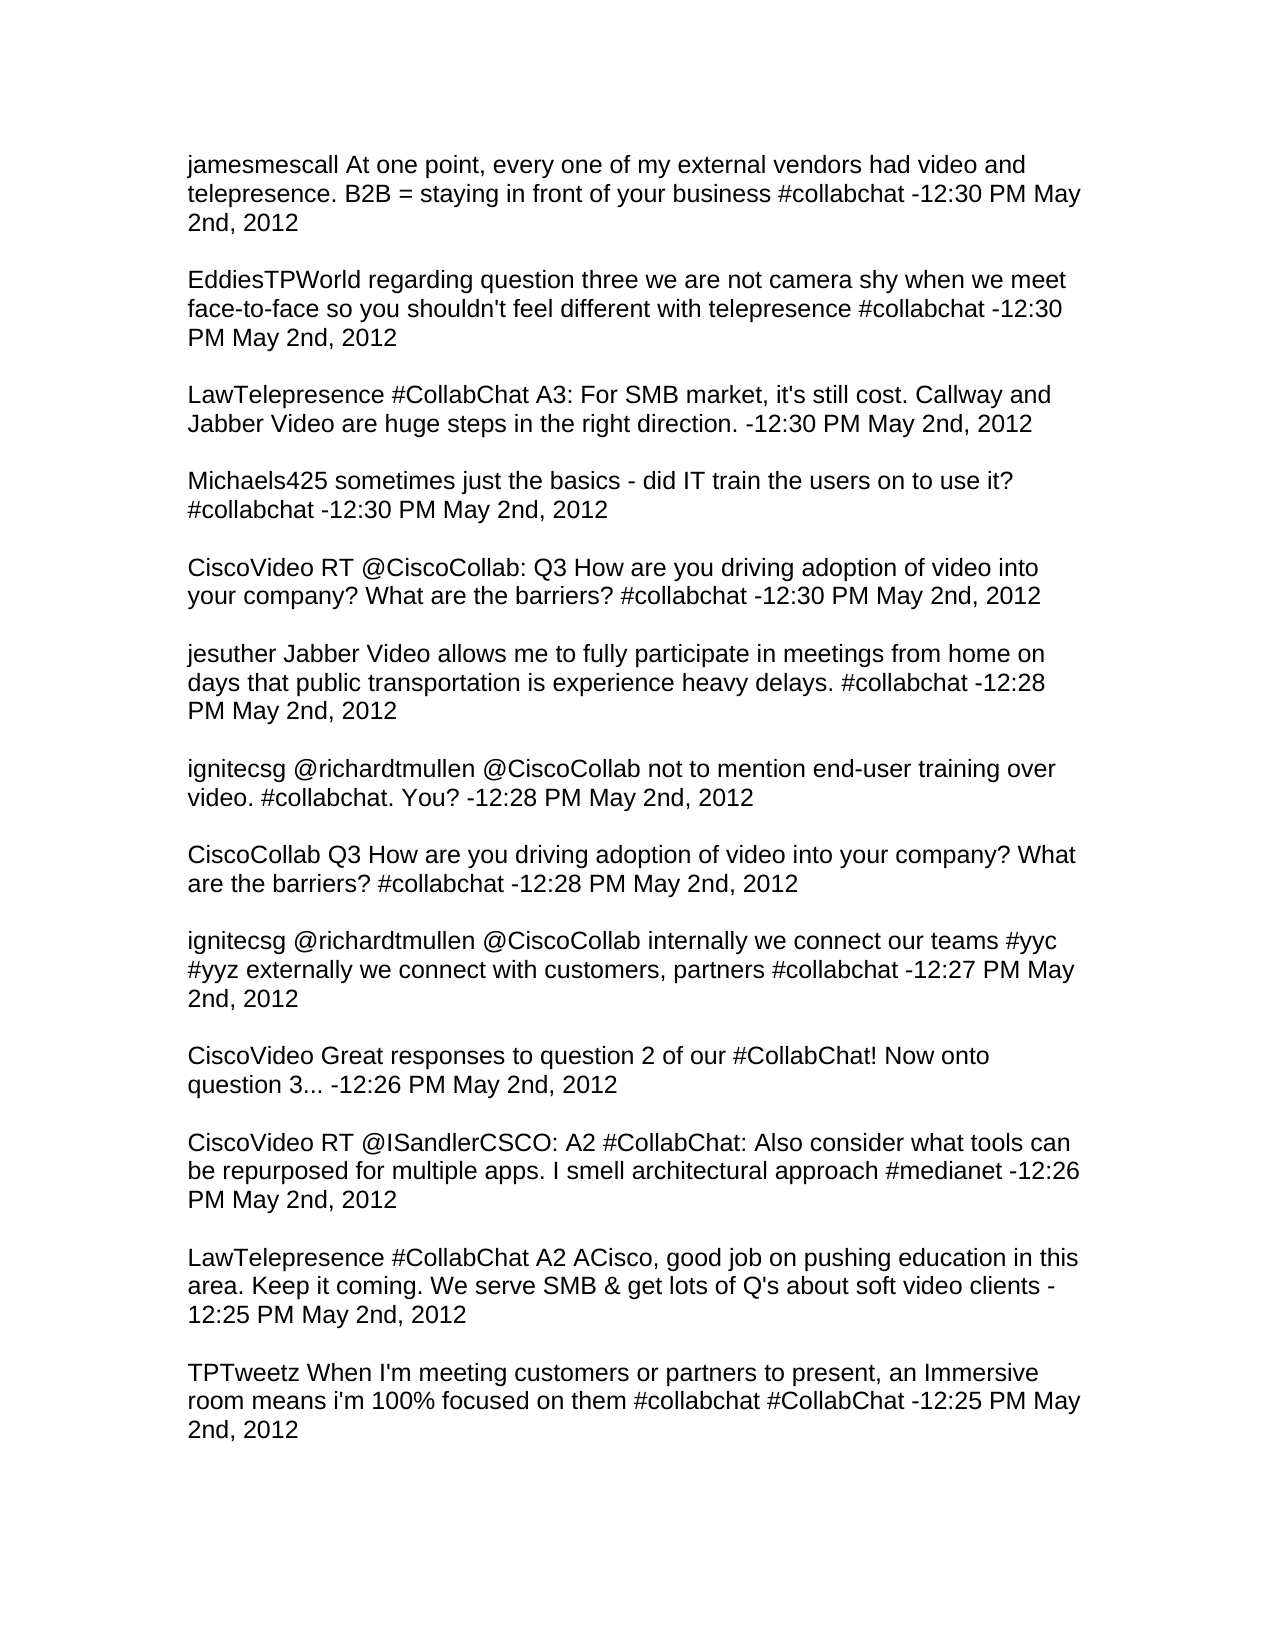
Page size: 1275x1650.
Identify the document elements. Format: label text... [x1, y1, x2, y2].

text EddiesTPWorld regarding question three we are not camera shy when we meet face-to-face so you shouldn't feel different with telepresence #collabchat -12:30 PM May 2nd, 2012 [187, 265, 1087, 351]
text CiscoVideo Great responses to question 2 of our #CollabChat! Now onto question 3... -12:26 PM May 2nd, 2012 [187, 1041, 1087, 1099]
text CiscoVideo RT @ISandlerCSCO: A2 #CollabChat: Also consider what tools can be repurposed for multiple apps. I smell architectural approach #medianet -12:26 PM May 2nd, 2012 [187, 1127, 1087, 1214]
text jamesmescall At one point, every one of my external vendors had video and telepresence. B2B = staying in front of your business #collabchat -12:30 PM May 2nd, 2012 [187, 150, 1087, 236]
text TPTweetz When I'm meeting customers or partners to present, an Immersive room means i'm 100% focused on them #collabchat #CollabChat -12:25 PM May 2nd, 2012 [187, 1357, 1087, 1444]
text ignitecsg @richardtmullen @CiscoCollab internally we connect our teams #yyc #yyz externally we connect with customers, partners #collabchat -12:27 PM May 2nd, 2012 [187, 926, 1087, 1012]
text LawTelepresence #CollabChat A3: For SMB market, it's still cost. Callway and Jabber Video are huge steps in the right direction. -12:30 PM May 2nd, 2012 [187, 380, 1087, 437]
text LawTelepresence #CollabChat A2 ACisco, good job on pushing education in this area. Keep it coming. We serve SMB & get lots of Q's about soft video clients -12:25 PM May 2nd, 2012 [187, 1242, 1087, 1329]
text CiscoCollab Q3 How are you driving adoption of video into your company? What are the barriers? #collabchat -12:28 PM May 2nd, 2012 [187, 840, 1087, 897]
text jesuther Jabber Video allows me to fully participate in meetings from home on days that public transportation is experience heavy delays. #collabchat -12:28 PM May 2nd, 2012 [187, 639, 1087, 725]
text CiscoVideo RT @CiscoCollab: Q3 How are you driving adoption of video into your company? What are the barriers? #collabchat -12:30 PM May 2nd, 2012 [187, 552, 1087, 610]
text Michaels425 sometimes just the basics - did IT train the users on to use it? #collabchat -12:30 PM May 2nd, 2012 [187, 466, 1087, 524]
text ignitecsg @richardtmullen @CiscoCollab not to mention end-user training over video. #collabchat. You? -12:28 PM May 2nd, 2012 [187, 754, 1087, 811]
